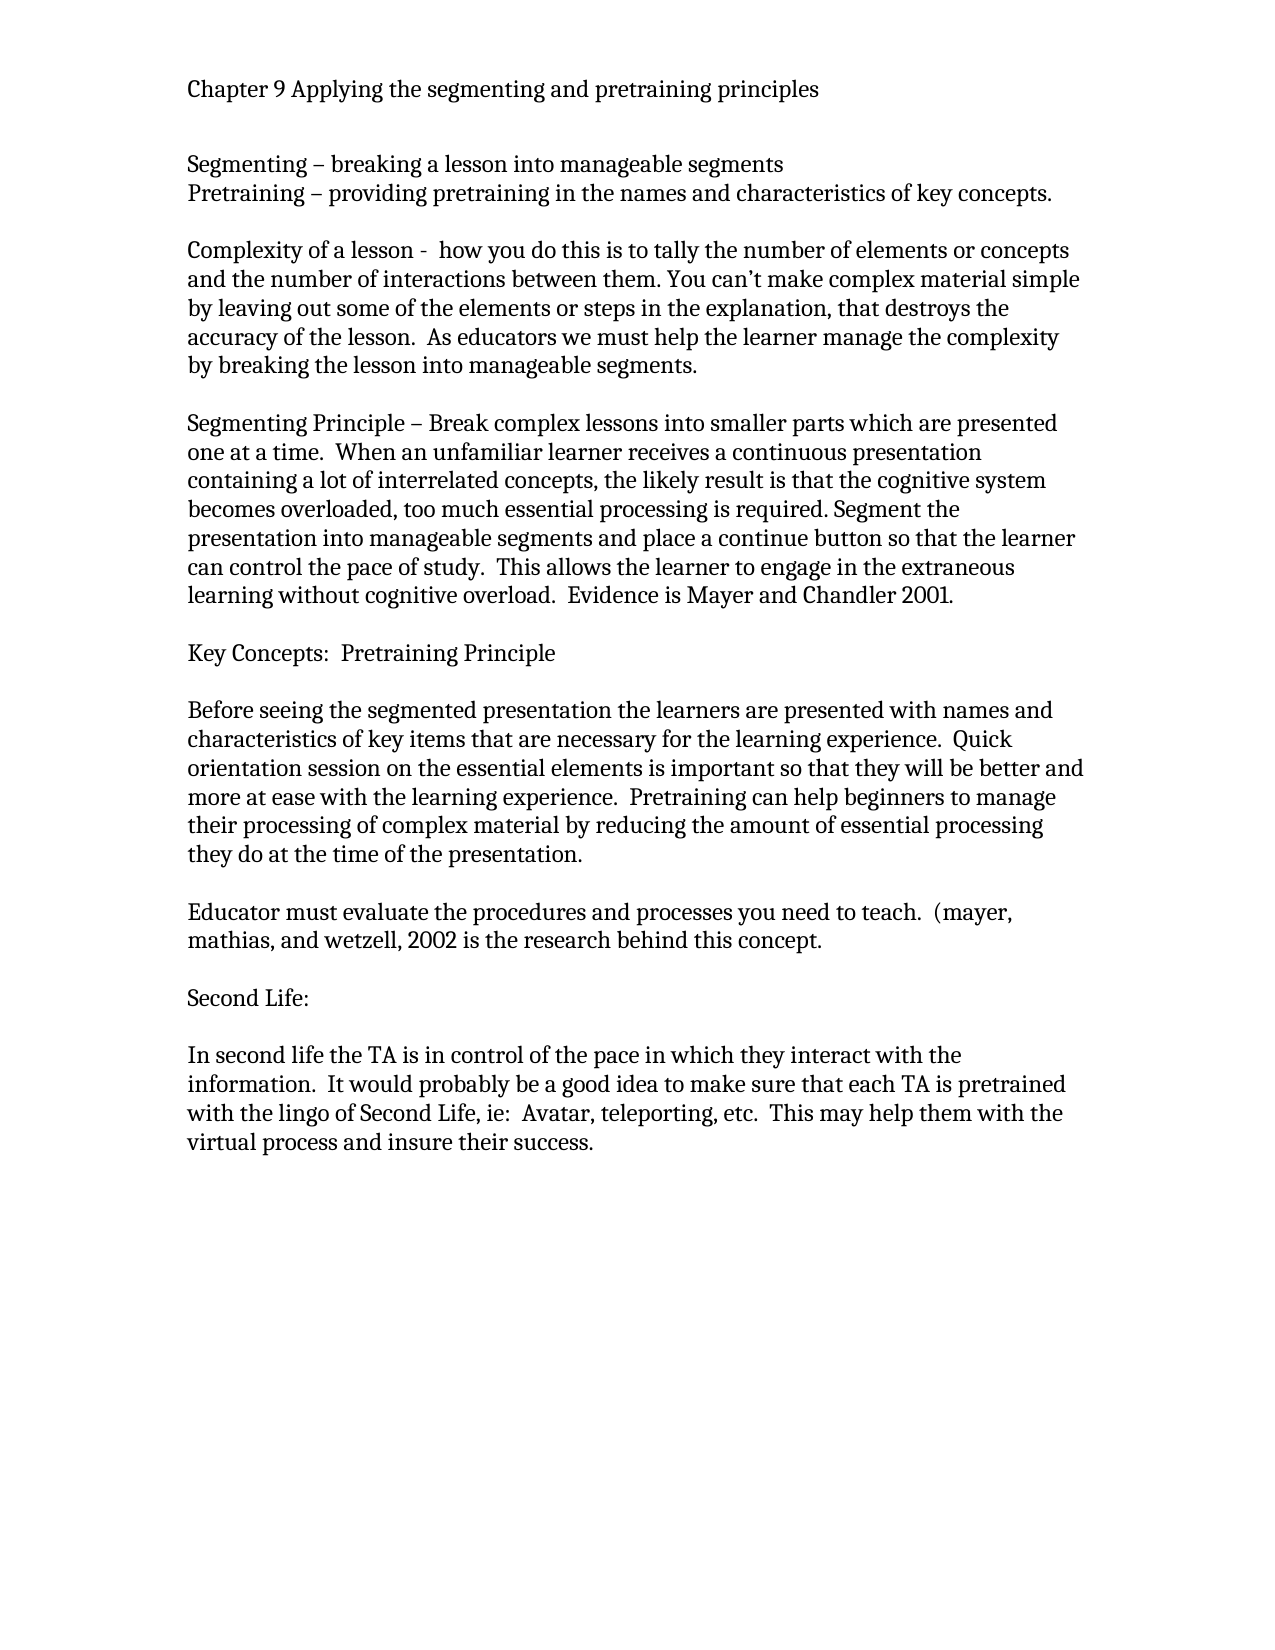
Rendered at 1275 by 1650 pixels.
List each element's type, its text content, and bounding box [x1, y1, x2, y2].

text Before seeing the segmented presentation the learners are presented with names and characteristics of key items that are necessary for the learning experience. Quick orientation session on the essential elements is important so that they will be better and more at ease with the learning experience. Pretraining can help beginners to manage their processing of complex material by reducing the amount of essential processing they do at the time of the presentation. [187, 696, 1087, 869]
text Complexity of a lesson - how you do this is to tally the number of elements or concepts and the number of interactions between them. You can’t make complex material simple by leaving out some of the elements or steps in the explanation, that destroys the accuracy of the lesson. As educators we must help the learner manage the complexity by breaking the lesson into manageable segments. [187, 236, 1087, 380]
text Segmenting Principle – Break complex lessons into smaller parts which are presented one at a time. When an unfamiliar learner receives a continuous presentation containing a lot of interrelated concepts, the likely result is that the cognitive system becomes overloaded, too much essential processing is required. Segment the presentation into manageable segments and place a continue button so that the learner can control the pace of study. This allows the learner to engage in the extraneous learning without cognitive overload. Evidence is Mayer and Chandler 2001. [187, 409, 1087, 610]
text Pretraining – providing pretraining in the names and characteristics of key concepts. [187, 179, 1087, 207]
text In second life the TA is in control of the pace in which they interact with the information. It would probably be a good idea to make sure that each TA is pretrained with the lingo of Second Life, ie: Avatar, teleporting, etc. This may help them with the virtual process and insure their success. [187, 1041, 1087, 1156]
text Key Concepts: Pretraining Principle [187, 639, 1087, 667]
text Second Life: [187, 984, 1087, 1012]
text Segmenting – breaking a lesson into manageable segments [187, 150, 1087, 179]
text Educator must evaluate the procedures and processes you need to teach. (mayer, mathias, and wetzell, 2002 is the research behind this concept. [187, 897, 1087, 955]
